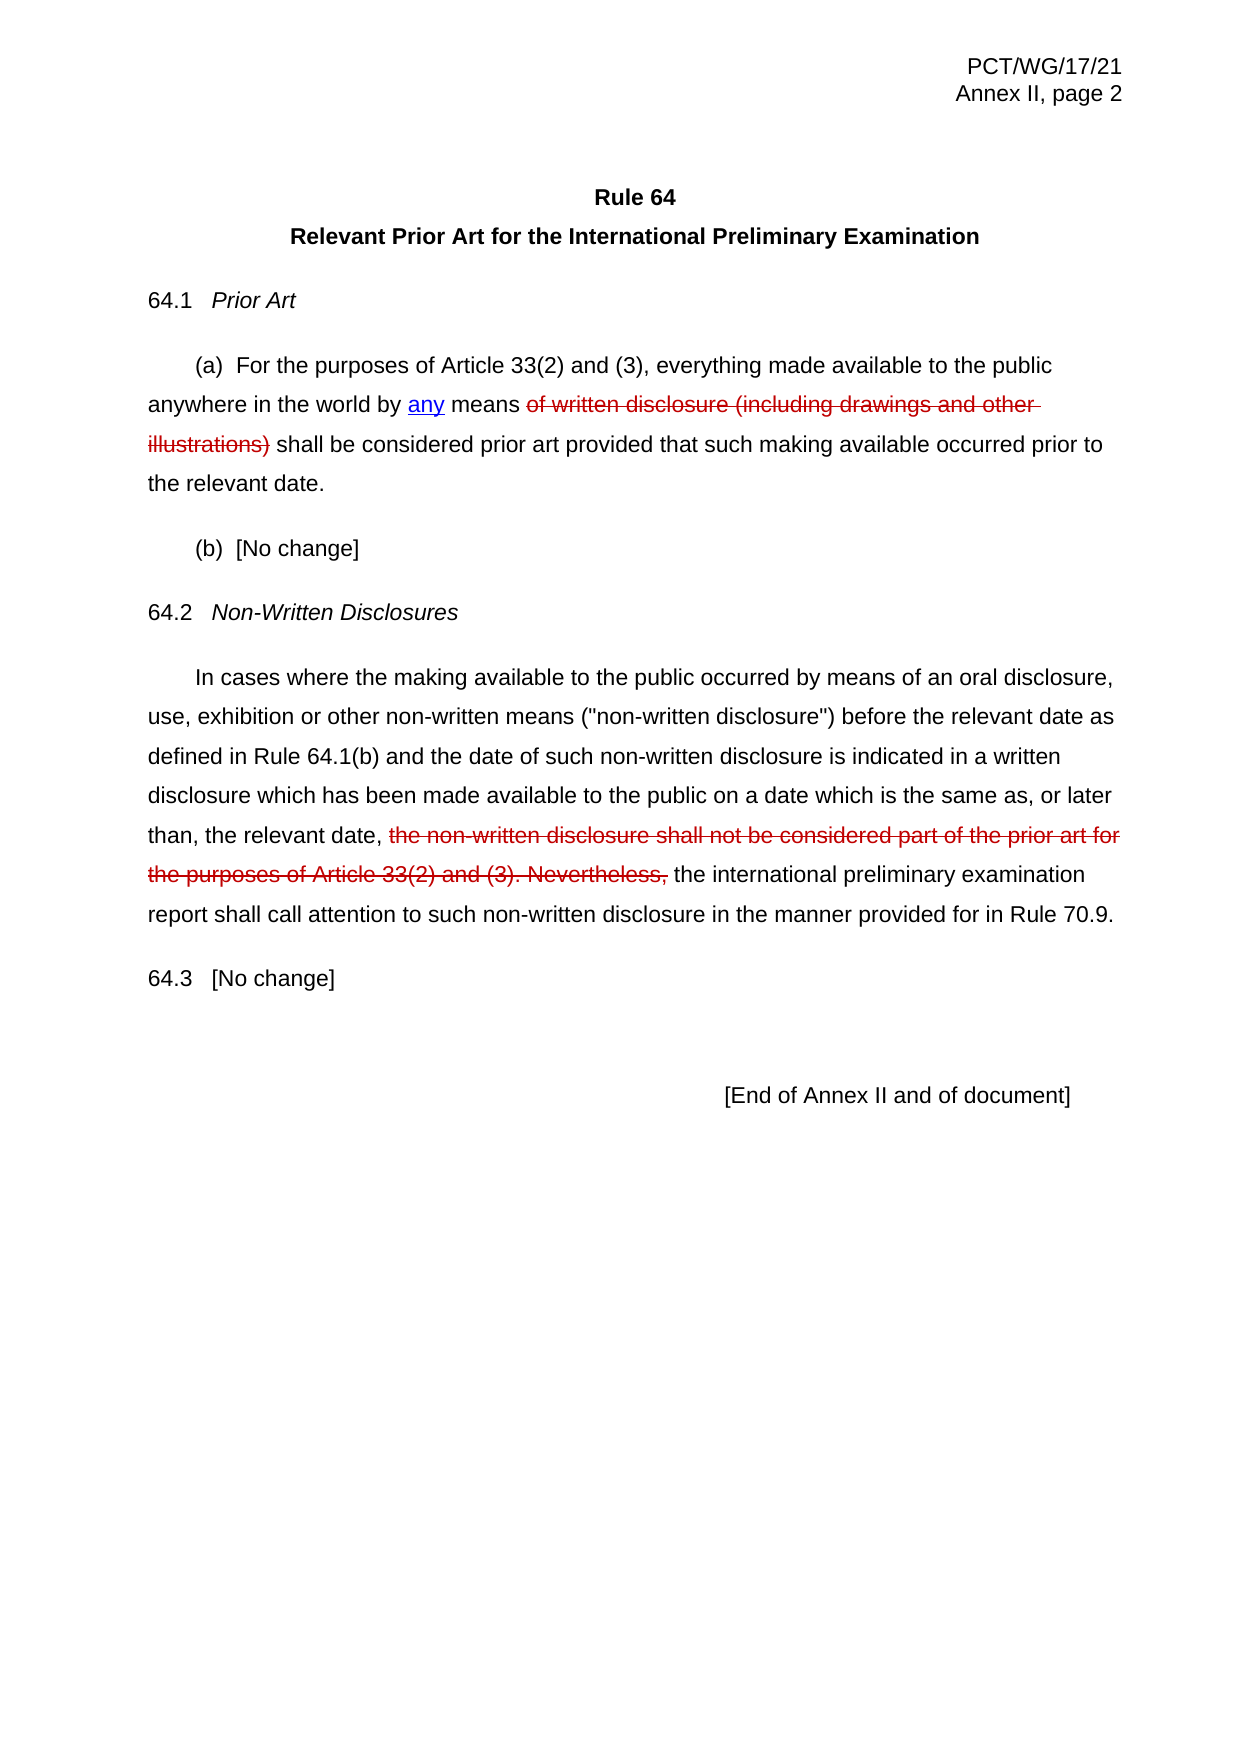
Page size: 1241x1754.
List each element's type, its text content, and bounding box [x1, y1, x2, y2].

text 64.2 Non-Written Disclosures [148, 599, 1122, 626]
text 64.3 [No change] [148, 965, 1122, 992]
text (a) For the purposes of Article 33(2) and (3), everything made available to the public anywhere in the world by any means of written disclosure (including drawings and other illustrations) shall be considered prior art provided that such making available occurred prior to the relevant date. [148, 352, 1122, 497]
text 64.1 Prior Art [148, 287, 1122, 314]
title Rule 64 Relevant Prior Art for the International Preliminary Examination [148, 183, 1122, 249]
text [End of Annex II and of document] [724, 1082, 1122, 1109]
text In cases where the making available to the public occurred by means of an oral disclosure, use, exhibition or other non-written means ("non-written disclosure") before the relevant date as defined in Rule 64.1(b) and the date of such non-written disclosure is indicated in a written disclosure which has been made available to the public on a date which is the same as, or later than, the relevant date, the non-written disclosure shall not be considered part of the prior art for the purposes of Article 33(2) and (3). Nevertheless, the international preliminary examination report shall call attention to such non-written disclosure in the manner provided for in Rule 70.9. [148, 664, 1122, 927]
text (b) [No change] [148, 535, 1122, 561]
